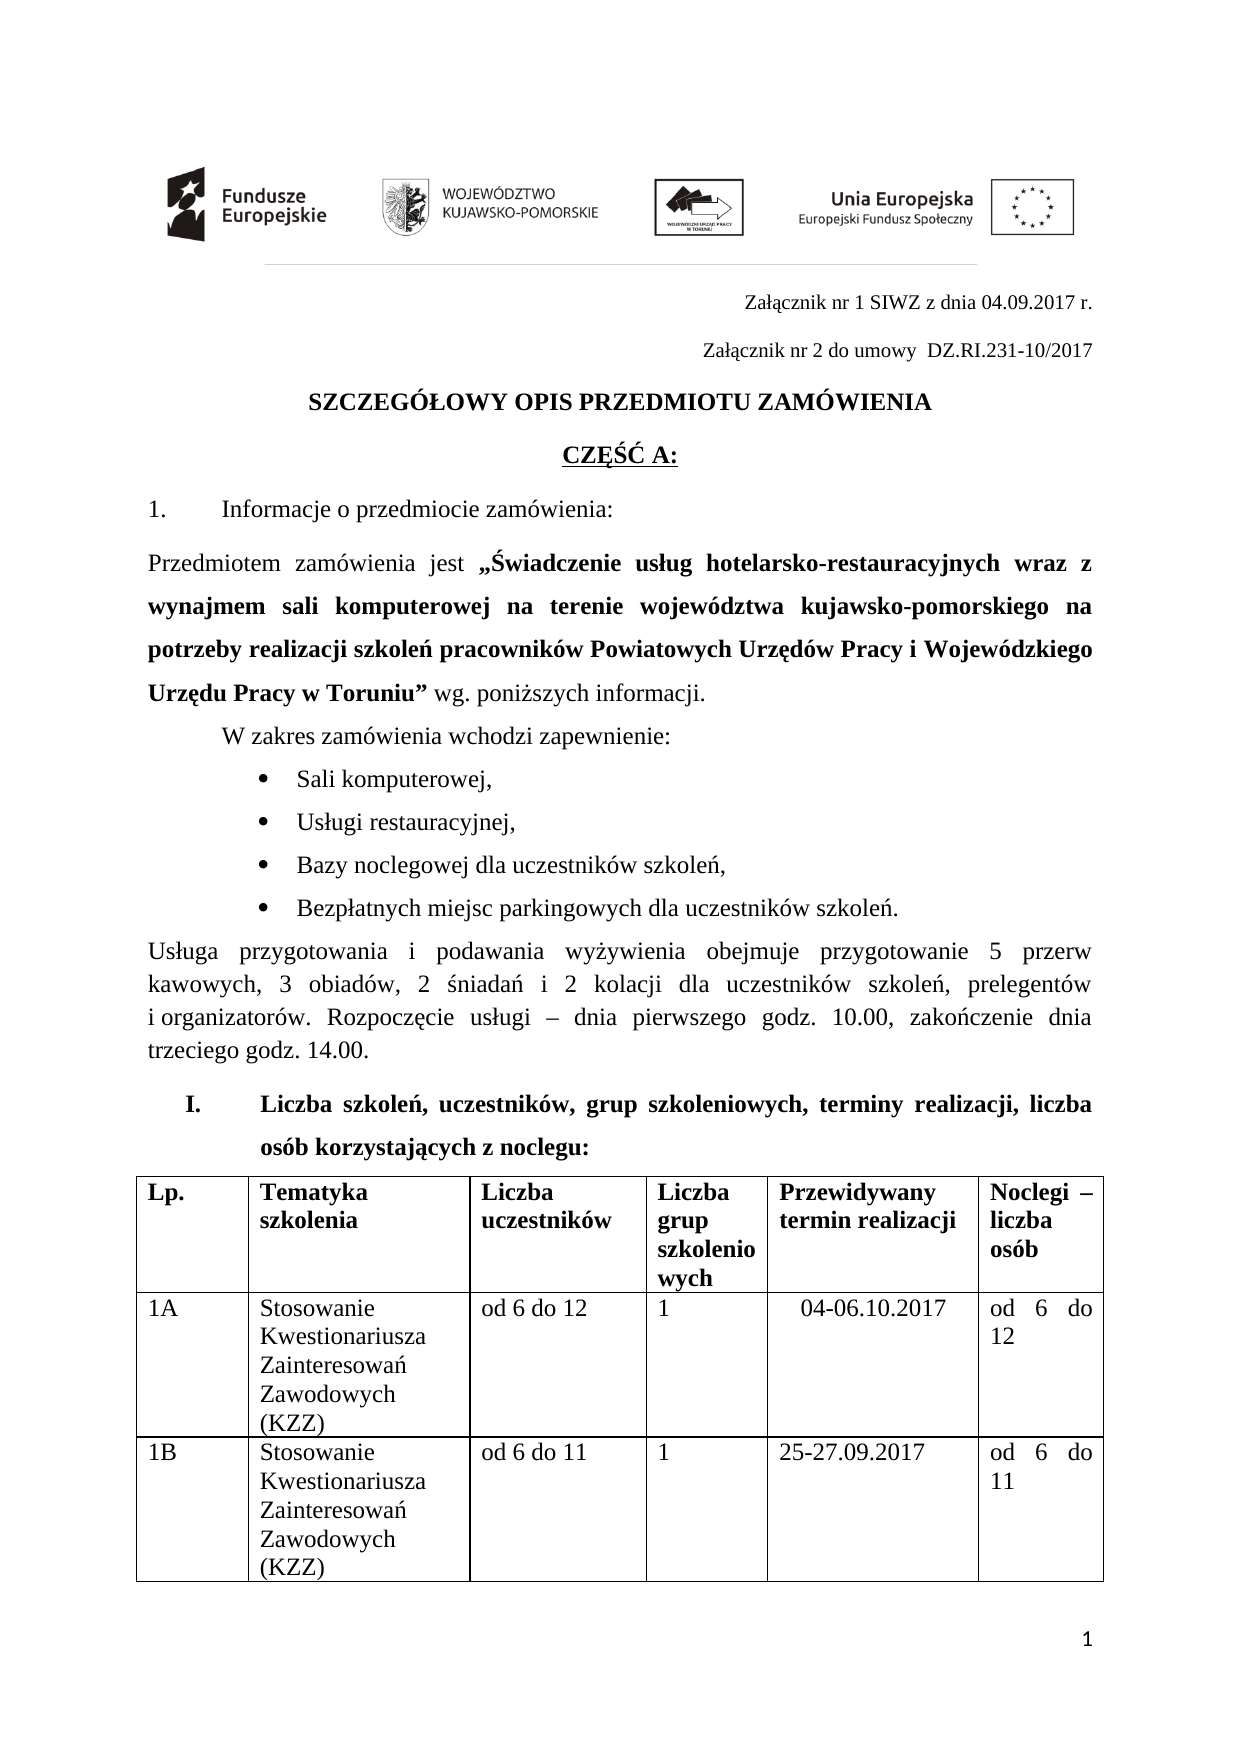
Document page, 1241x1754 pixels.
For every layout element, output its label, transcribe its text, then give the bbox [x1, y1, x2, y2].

text Przedmiotem zamówienia jest „Świadczenie usług hotelarsko-restauracyjnych wraz z wynajmem sali komputerowej na terenie województwa kujawsko-pomorskiego na potrzeby realizacji szkoleń pracowników Powiatowych Urzędów Pracy i Wojewódzkiego Urzędu Pracy w Toruniu” wg. poniższych informacji. [148, 548, 1093, 706]
table_cell od 6 do 11 [471, 1438, 646, 1581]
table_cell 1A [137, 1293, 248, 1436]
table_header Przewidywany termin realizacji [768, 1177, 978, 1292]
text Usługa przygotowania i podawania wyżywienia obejmuje przygotowanie 5 przerw kawowych, 3 obiadów, 2 śniadań i 2 kolacji dla uczestników szkoleń, prelegentów i organizatorów. Rozpoczęcie usługi – dnia pierwszego godz. 10.00, zakończenie dnia trzeciego godz. 14.00. [148, 936, 1093, 1064]
table_cell od 6 do 11 [979, 1438, 1103, 1581]
table_cell od 6 do 12 [471, 1293, 646, 1436]
table_cell od 6 do 12 [979, 1293, 1103, 1436]
table_header Lp. [137, 1177, 248, 1292]
text 1. Informacje o przedmiocie zamówienia: [148, 494, 1093, 523]
list Usługi restauracyjnej, [259, 807, 1093, 836]
table_header Tematyka szkolenia [249, 1177, 469, 1292]
table_header Noclegi – liczba osób [979, 1177, 1103, 1292]
text W zakres zamówienia wchodzi zapewnienie: [148, 721, 1093, 749]
table_header Liczba grup szkoleniowych [647, 1177, 767, 1292]
table_header Liczba uczestników [471, 1177, 646, 1292]
text SZCZEGÓŁOWY OPIS PRZEDMIOTU ZAMÓWIENIA [148, 387, 1093, 415]
list Bezpłatnych miejsc parkingowych dla uczestników szkoleń. [259, 893, 1093, 922]
table_cell 1B [137, 1438, 248, 1581]
text Załącznik nr 2 do umowy DZ.RI.231-10/2017 [148, 338, 1093, 362]
table_cell 1 [647, 1293, 767, 1436]
table_cell 04-06.10.2017 [768, 1293, 978, 1436]
list Bazy noclegowej dla uczestników szkoleń, [259, 850, 1093, 879]
text Załącznik nr 1 SIWZ z dnia 04.09.2017 r. [148, 290, 1093, 314]
table_cell Stosowanie Kwestionariusza Zainteresowań Zawodowych (KZZ) [249, 1293, 469, 1436]
picture [148, 147, 1093, 265]
list Liczba szkoleń, uczestników, grup szkoleniowych, terminy realizacji, liczba osób korzystających z noclegu: [185, 1089, 1093, 1161]
table_cell 25-27.09.2017 [768, 1438, 978, 1581]
list Sali komputerowej, [259, 764, 1093, 793]
table_cell Stosowanie Kwestionariusza Zainteresowań Zawodowych (KZZ) [249, 1438, 469, 1581]
text CZĘŚĆ A: [148, 441, 1093, 469]
table_cell 1 [647, 1438, 767, 1581]
